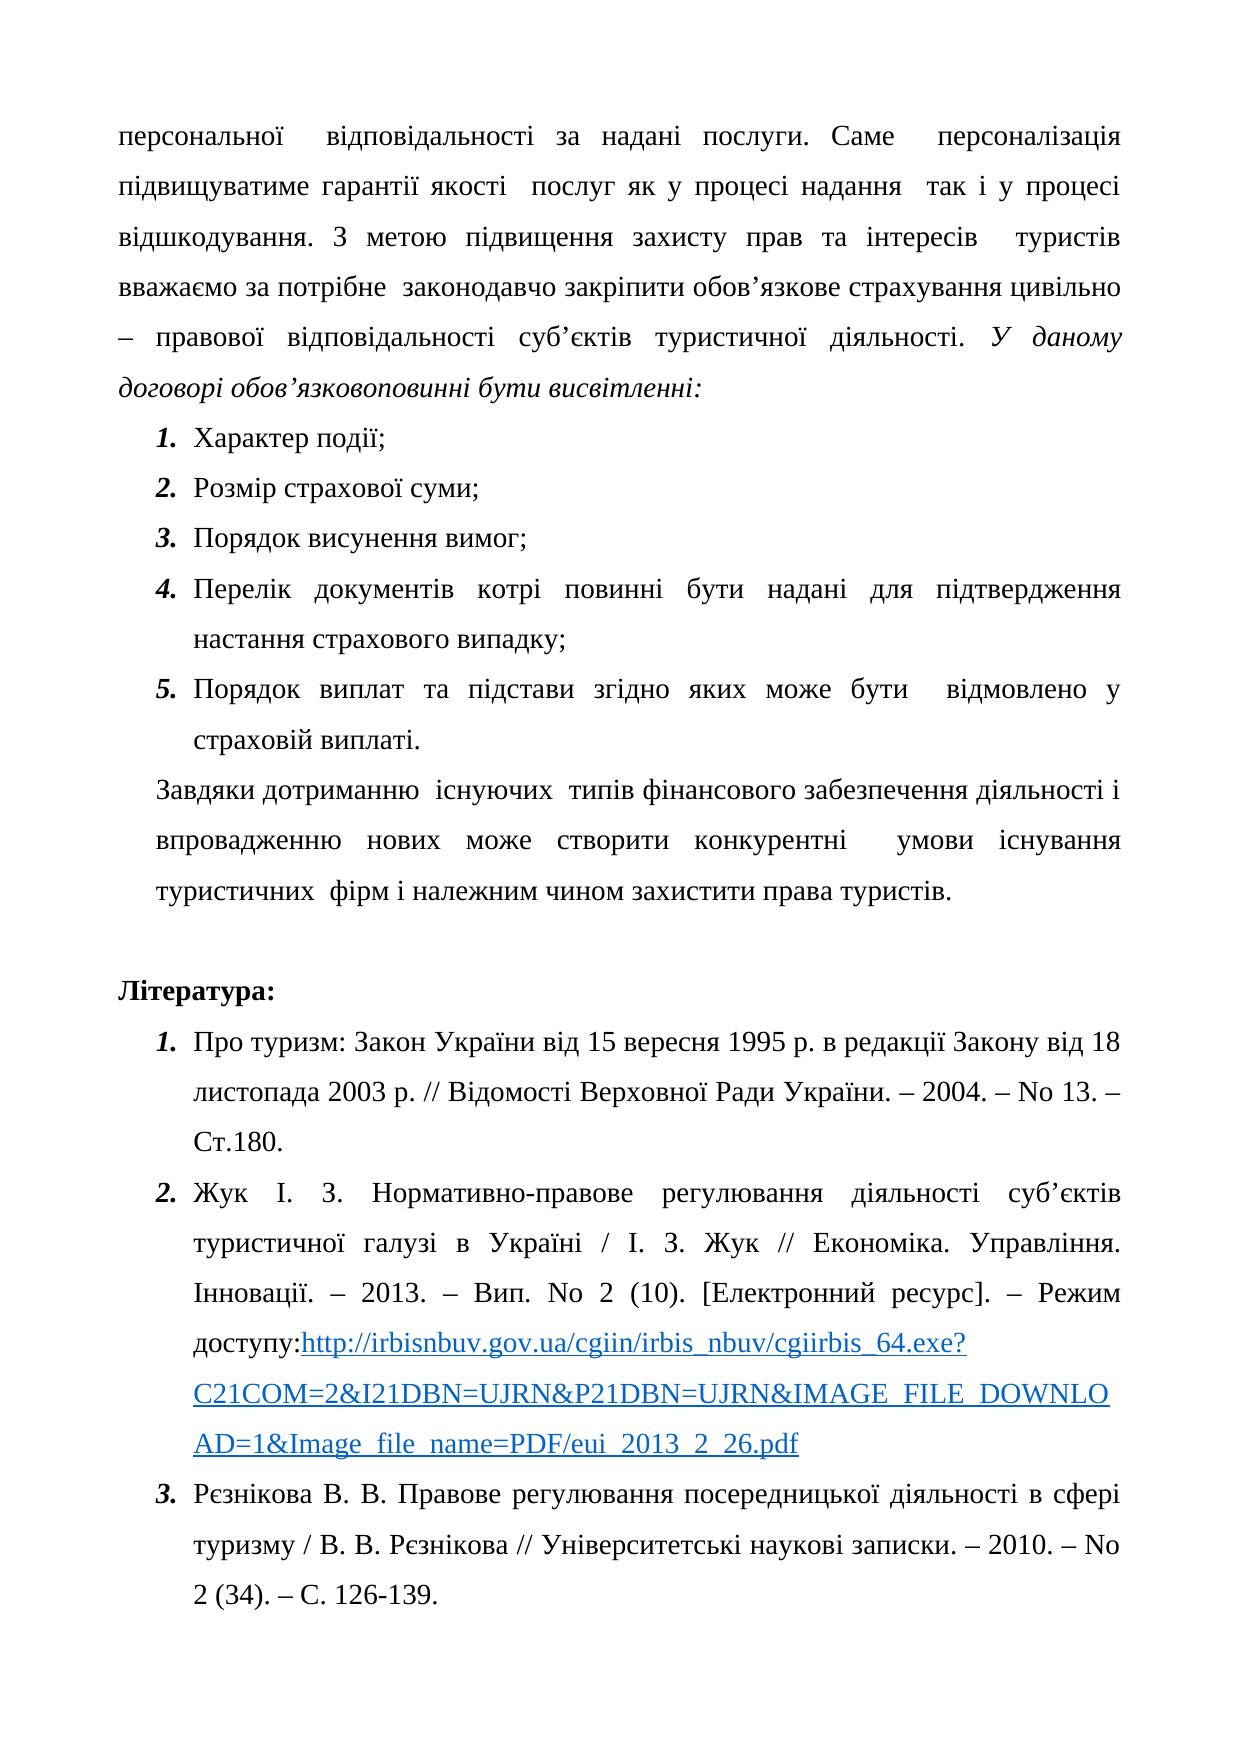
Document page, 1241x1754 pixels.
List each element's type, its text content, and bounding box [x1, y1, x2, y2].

list Рєзнікова В. В. Правове регулювання посередницької діяльності в сфері туризму / В. В. Рєзнікова // Університетські наукові записки. – 2010. – No 2 (34). – С. 126-139. [156, 1477, 1122, 1611]
list Характер події; [156, 420, 1122, 453]
text Література: [118, 973, 1122, 1007]
list Перелік документів котрі повинні бути надані для підтвердження настання страхового випадку; [156, 571, 1122, 655]
list Про туризм: Закон України від 15 вересня 1995 р. в редакції Закону від 18 листопада 2003 р. // Відомості Верховної Ради України. – 2004. – No 13. – Ст.180. [156, 1024, 1122, 1158]
list Розмір страхової суми; [156, 470, 1122, 504]
list Жук І. З. Нормативно-правове регулювання діяльності суб’єктів туристичної галузі в Україні / І. З. Жук // Економіка. Управління. Інновації. – 2013. – Вип. No 2 (10). [Електронний ресурс]. – Режим доступу:http://irbisnbuv.gov.ua/cgiin/irbis_nbuv/cgiirbis_64.exe?C21COM=2&I21DBN=UJRN&P21DBN=UJRN&IMAGE_FILE_DOWNLOAD=1&Image_file_name=PDF/eui_2013_2_26.pdf [156, 1175, 1122, 1460]
list Порядок виплат та підстави згідно яких може бути відмовлено у страховій виплаті. [156, 672, 1122, 755]
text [118, 118, 1122, 403]
list Порядок висунення вимог; [156, 521, 1122, 554]
text Завдяки дотриманню існуючих типів фінансового забезпечення діяльності і впровадженню нових може створити конкурентні умови існування туристичних фірм і належним чином захистити права туристів. [156, 772, 1122, 906]
